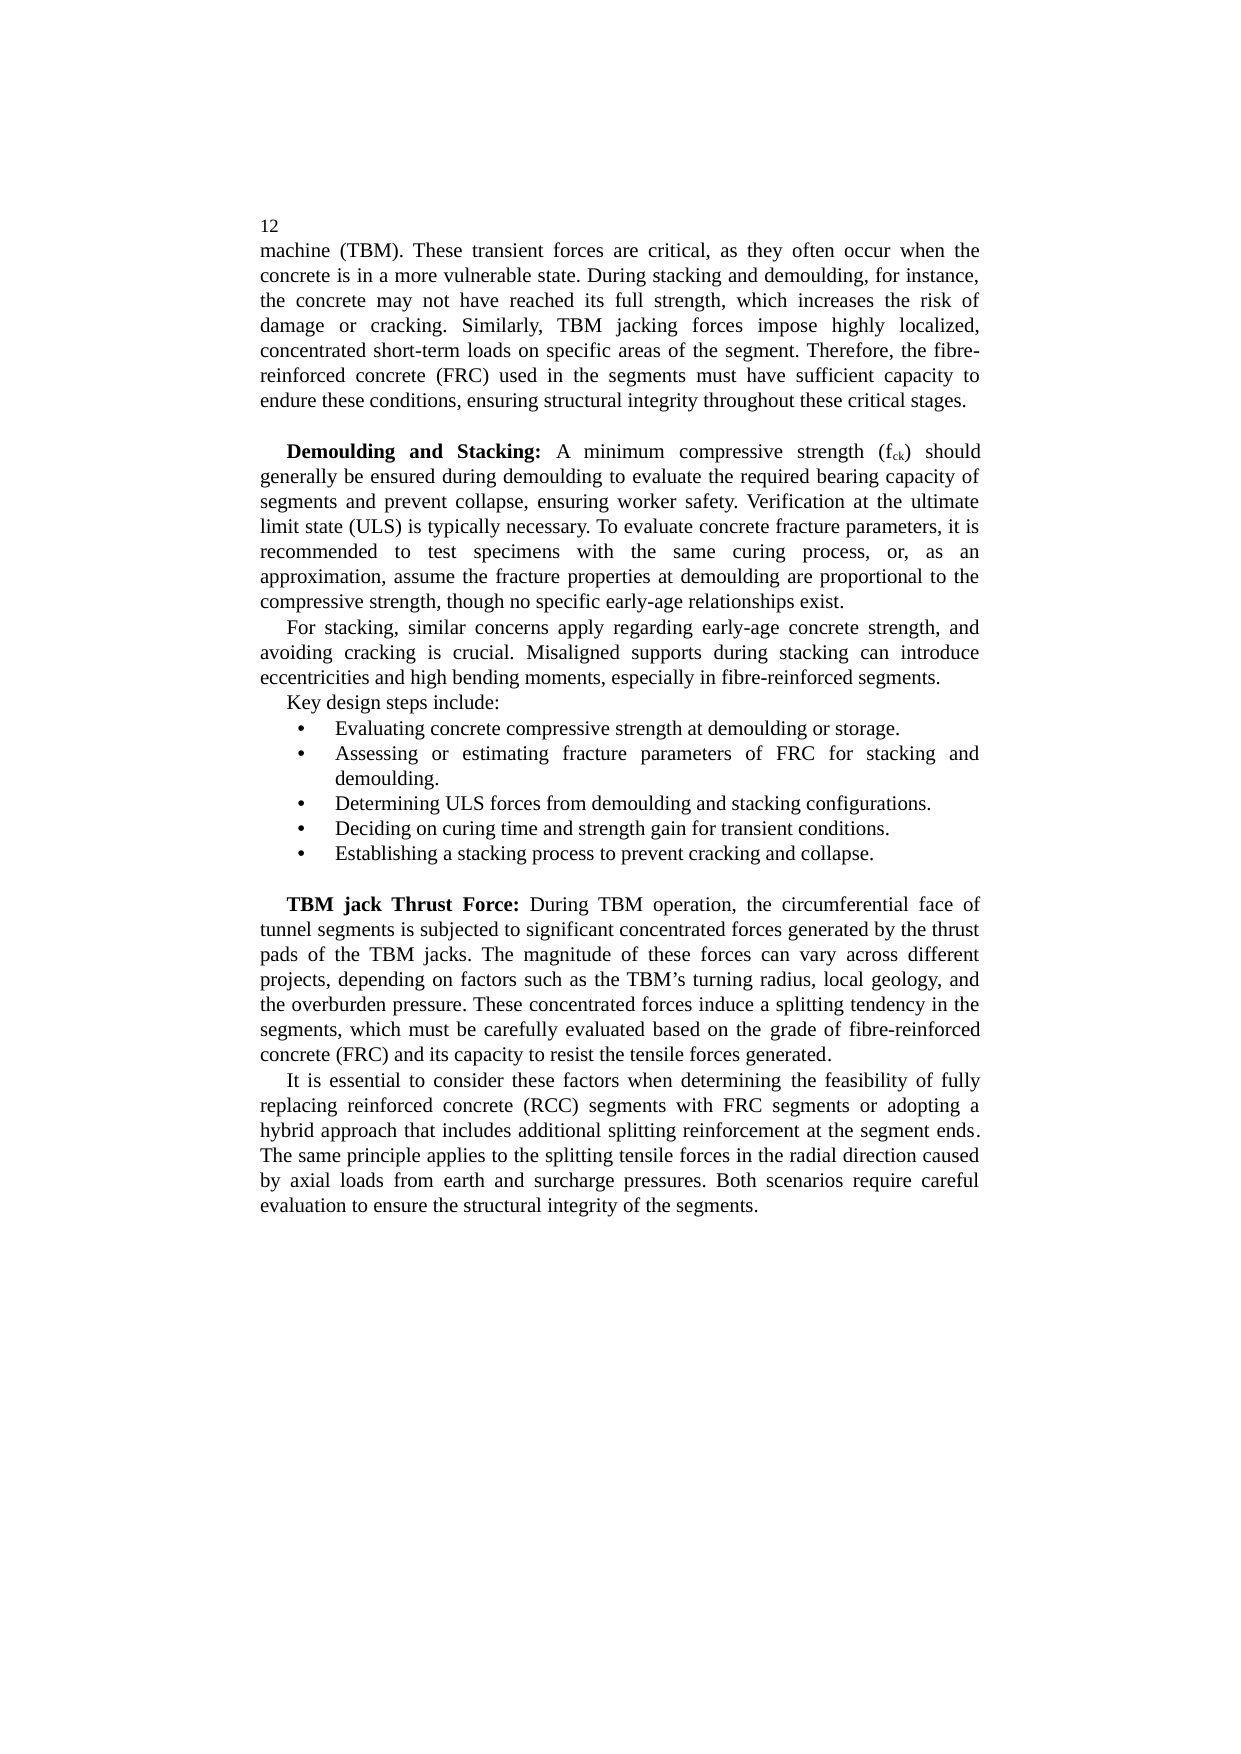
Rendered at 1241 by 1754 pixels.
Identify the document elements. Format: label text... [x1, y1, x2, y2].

list Deciding on curing time and strength gain for transient conditions. [297, 816, 981, 840]
text Demoulding and Stacking: A minimum compressive strength (fck) should generally be ensured during demoulding to evaluate the required bearing capacity of segments and prevent collapse, ensuring worker safety. Verification at the ultimate limit state (ULS) is typically necessary. To evaluate concrete fracture parameters, it is recommended to test specimens with the same curing process, or, as an approximation, assume the fracture properties at demoulding are proportional to the compressive strength, though no specific early-age relationships exist. [260, 439, 981, 613]
list Determining ULS forces from demoulding and stacking configurations. [297, 791, 981, 815]
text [260, 238, 981, 412]
text Key design steps include: [260, 690, 981, 714]
text For stacking, similar concerns apply regarding early-age concrete strength, and avoiding cracking is crucial. Misaligned supports during stacking can introduce eccentricities and high bending moments, especially in fibre-reinforced segments. [260, 615, 981, 689]
text TBM jack Thrust Force: During TBM operation, the circumferential face of tunnel segments is subjected to significant concentrated forces generated by the thrust pads of the TBM jacks. The magnitude of these forces can vary across different projects, depending on factors such as the TBM’s turning radius, local geology, and the overburden pressure. These concentrated forces induce a splitting tendency in the segments, which must be carefully evaluated based on the grade of fibre-reinforced concrete (FRC) and its capacity to resist the tensile forces generated. [260, 892, 981, 1066]
list Assessing or estimating fracture parameters of FRC for stacking and demoulding. [297, 741, 981, 790]
text It is essential to consider these factors when determining the feasibility of fully replacing reinforced concrete (RCC) segments with FRC segments or adopting a hybrid approach that includes additional splitting reinforcement at the segment ends. The same principle applies to the splitting tensile forces in the radial direction caused by axial loads from earth and surcharge pressures. Both scenarios require careful evaluation to ensure the structural integrity of the segments. [260, 1068, 981, 1217]
list Establishing a stacking process to prevent cracking and collapse. [297, 841, 981, 865]
list Evaluating concrete compressive strength at demoulding or storage. [297, 716, 981, 740]
